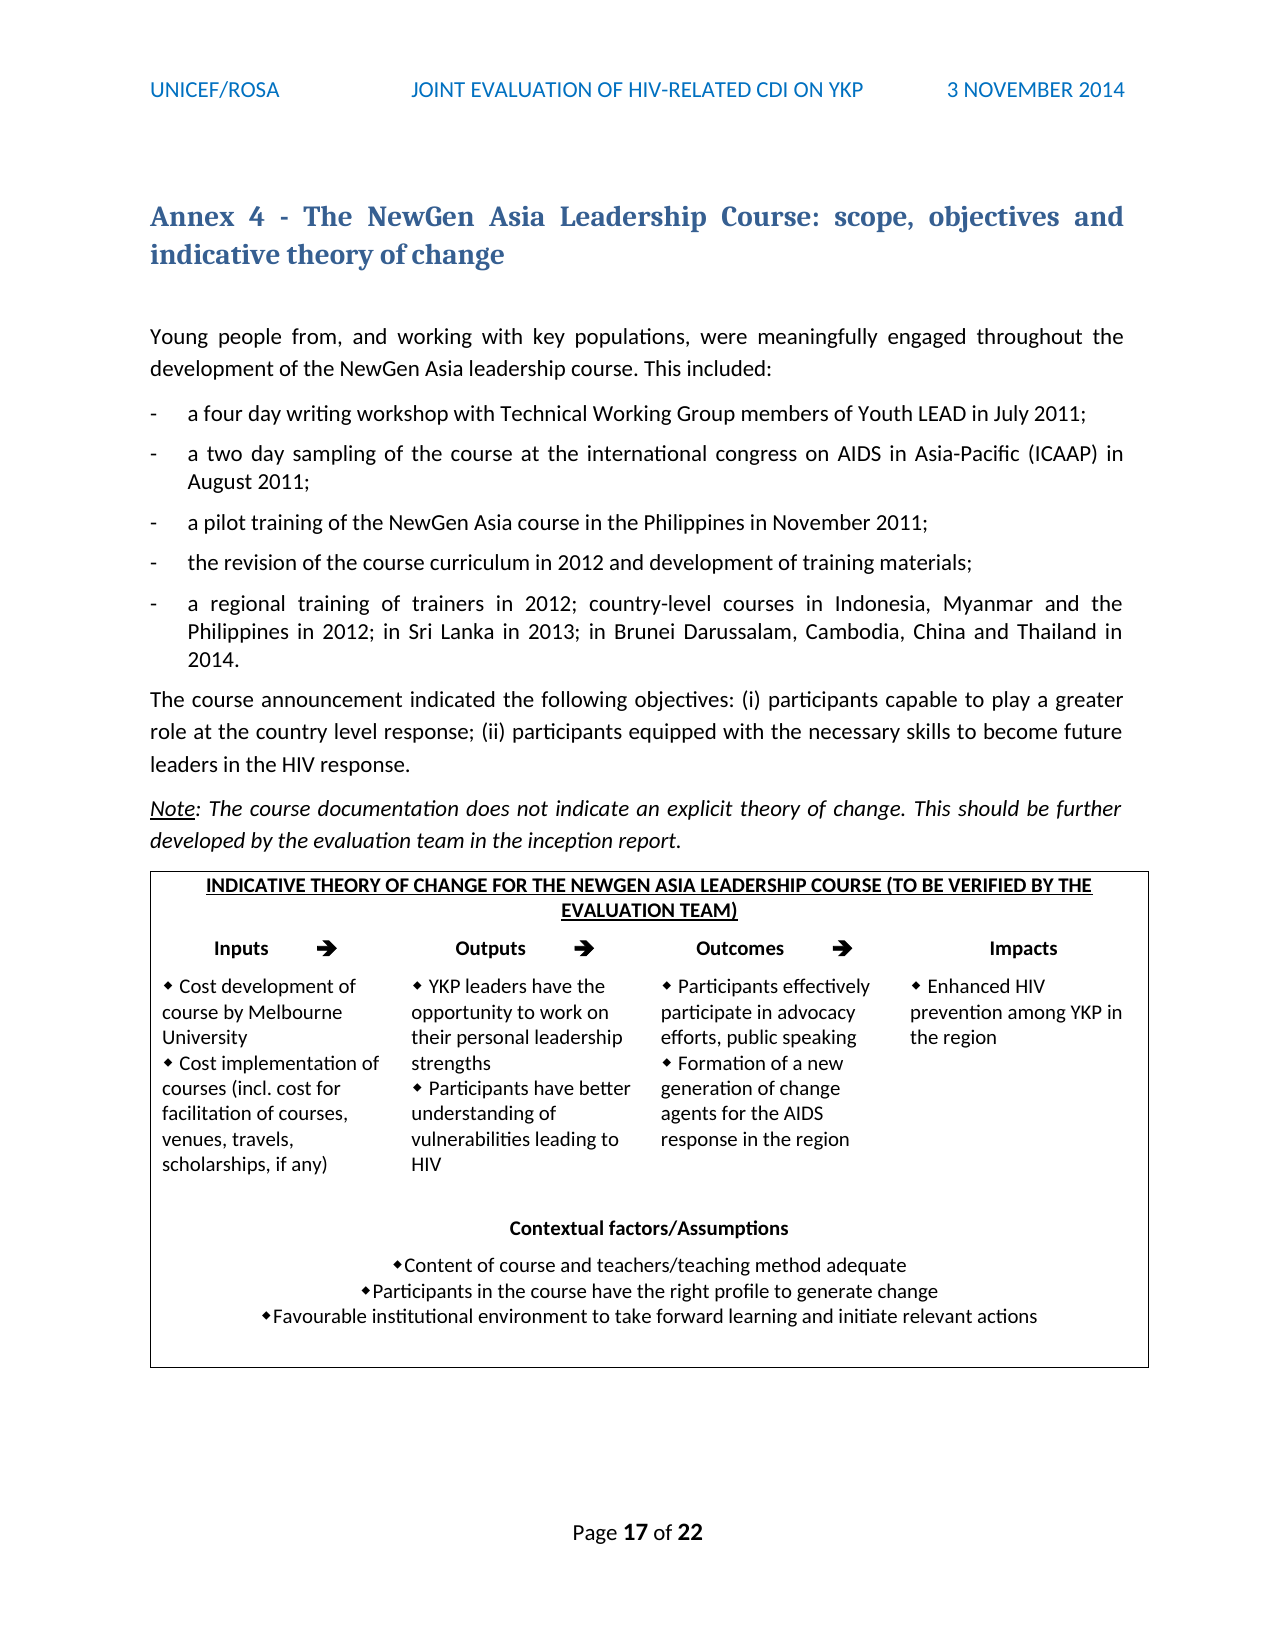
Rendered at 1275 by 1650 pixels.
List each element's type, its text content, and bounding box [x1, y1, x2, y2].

table_cell Content of course and teachers/teaching method adequate Participants in the course have the right profile to generate change Favourable institutional environment to take forward learning and initiate relevant actions [151, 1253, 1148, 1367]
table_cell Cost development of course by Melbourne University Cost implementation of courses (incl. cost for facilitation of courses, venues, travels, scholarships, if any) [151, 974, 400, 1189]
table_cell Outputs [400, 936, 649, 973]
list the revision of the course curriculum in 2012 and development of training materials; [150, 548, 1125, 576]
list a two day sampling of the course at the international congress on AIDS in Asia-Pacific (ICAAP) in August 2011; [150, 439, 1125, 495]
table_header indicative Theory of change for the NewGen Asia Leadership Course (TO BE VERIFIED BY THE EVALUATION TEAM) [151, 872, 1148, 936]
text The course announcement indicated the following objectives: (i) participants capable to play a greater role at the country level response; (ii) participants equipped with the necessary skills to become future leaders in the HIV response. [150, 685, 1125, 778]
table_cell Participants effectively participate in advocacy efforts, public speaking Formation of a new generation of change agents for the AIDS response in the region [649, 974, 899, 1189]
subtitle Annex 4 - The NewGen Asia Leadership Course: scope, objectives and indicative theory of change [150, 200, 1125, 272]
table_cell Outcomes [649, 936, 899, 973]
table_cell YKP leaders have the opportunity to work on their personal leadership strengths Participants have better understanding of vulnerabilities leading to HIV [400, 974, 649, 1189]
list a four day writing workshop with Technical Working Group members of Youth LEAD in July 2011; [150, 399, 1125, 427]
list a regional training of trainers in 2012; country-level courses in Indonesia, Myanmar and the Philippines in 2012; in Sri Lanka in 2013; in Brunei Darussalam, Cambodia, China and Thailand in 2014. [150, 589, 1125, 673]
table_cell Enhanced HIV prevention among YKP in the region [899, 974, 1148, 1189]
table_cell Impacts [899, 936, 1148, 973]
text Young people from, and working with key populations, were meaningfully engaged throughout the development of the NewGen Asia leadership course. This included: [150, 322, 1125, 382]
table_cell Inputs [151, 936, 400, 973]
list a pilot training of the NewGen Asia course in the Philippines in November 2011; [150, 508, 1125, 536]
table_cell Contextual factors/Assumptions [151, 1189, 1148, 1253]
text Note: The course documentation does not indicate an explicit theory of change. This should be further developed by the evaluation team in the inception report. [150, 794, 1125, 854]
